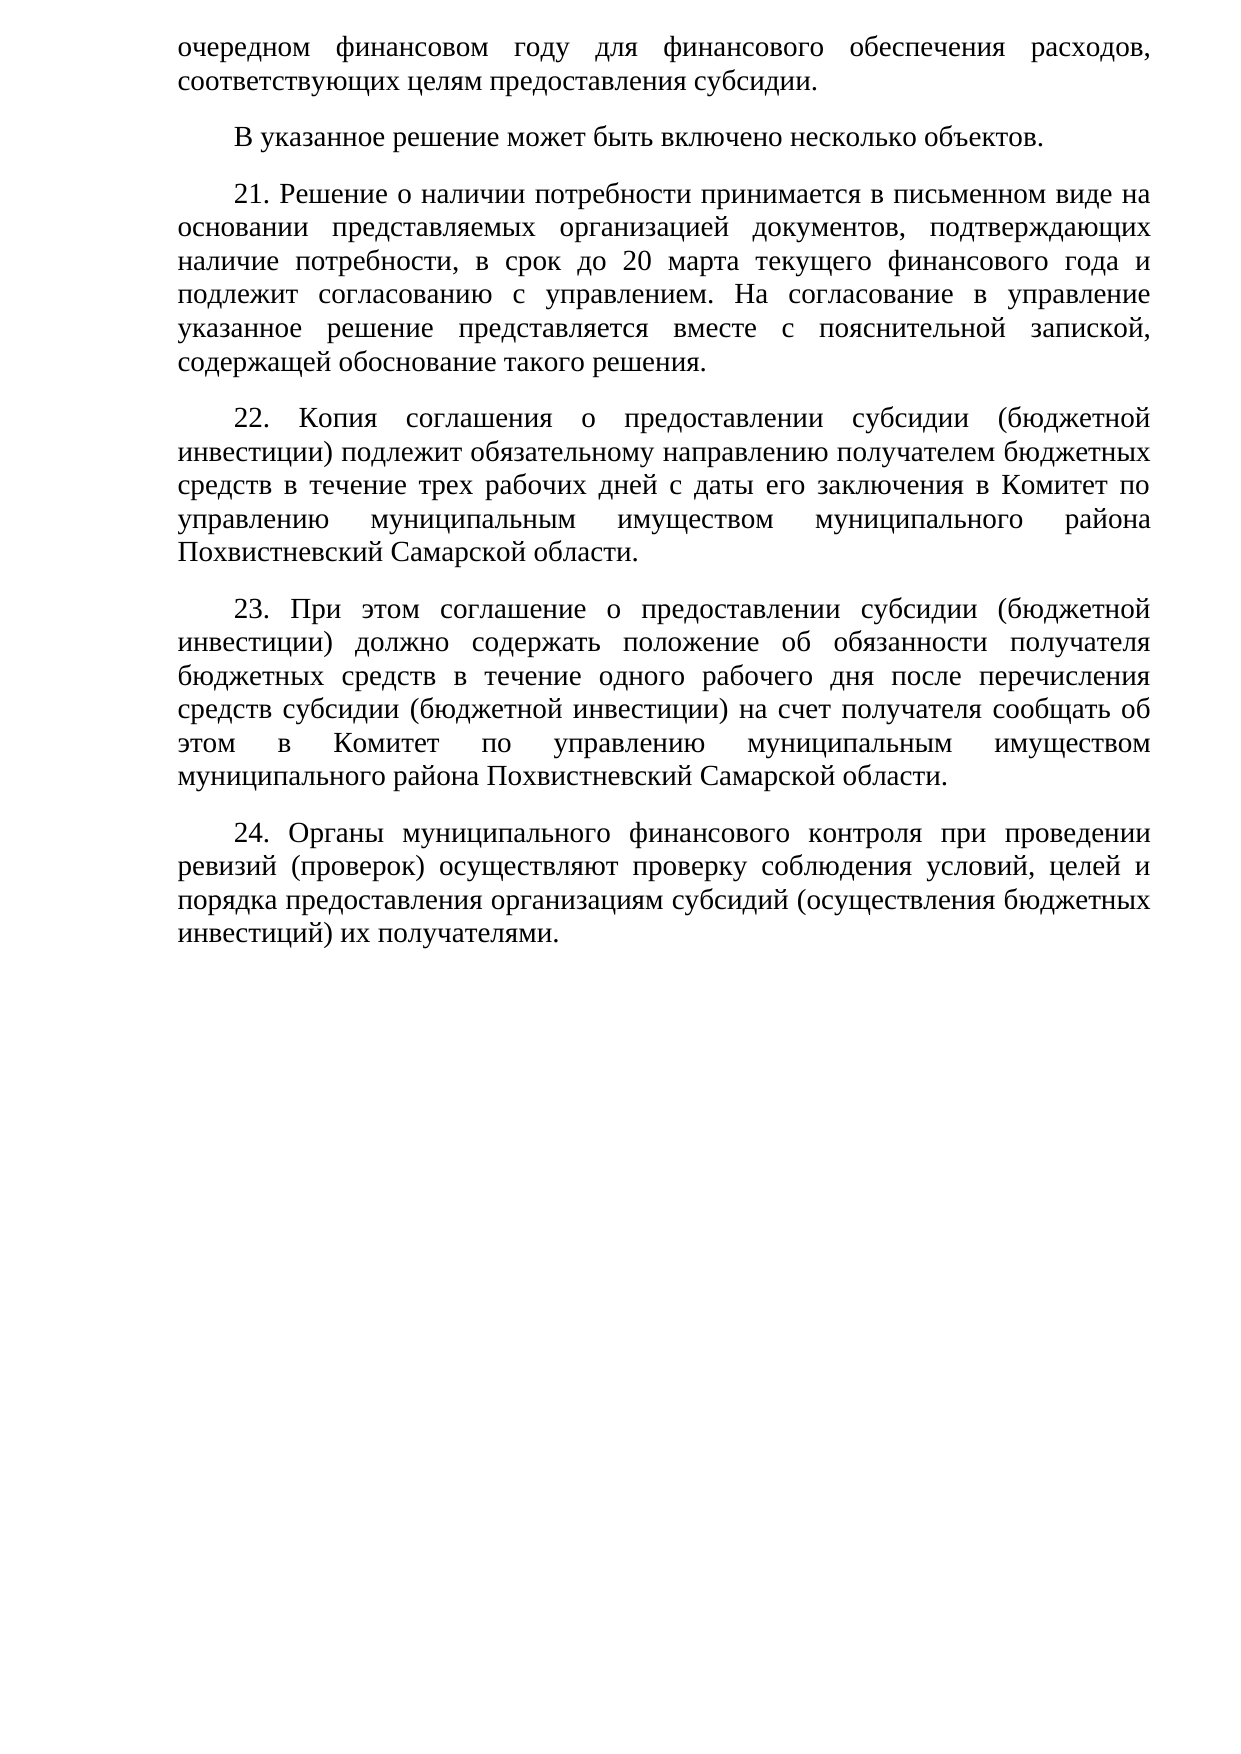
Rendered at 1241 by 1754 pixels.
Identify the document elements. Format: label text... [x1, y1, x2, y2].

text 24. Органы муниципального финансового контроля при проведении ревизий (проверок) осуществляют проверку соблюдения условий, целей и порядка предоставления организациям субсидий (осуществления бюджетных инвестиций) их получателями. [177, 815, 1152, 949]
text 23. При этом соглашение о предоставлении субсидии (бюджетной инвестиции) должно содержать положение об обязанности получателя бюджетных средств в течение одного рабочего дня после перечисления средств субсидии (бюджетной инвестиции) на счет получателя сообщать об этом в Комитет по управлению муниципальным имуществом муниципального района Похвистневский Самарской области. [177, 591, 1152, 792]
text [177, 29, 1152, 97]
text В указанное решение может быть включено несколько объектов. [177, 119, 1152, 153]
text 22. Копия соглашения о предоставлении субсидии (бюджетной инвестиции) подлежит обязательному направлению получателем бюджетных средств в течение трех рабочих дней с даты его заключения в Комитет по управлению муниципальным имуществом муниципального района Похвистневский Самарской области. [177, 400, 1152, 568]
text 21. Решение о наличии потребности принимается в письменном виде на основании представляемых организацией документов, подтверждающих наличие потребности, в срок до 20 марта текущего финансового года и подлежит согласованию с управлением. На согласование в управление указанное решение представляется вместе с пояснительной запиской, содержащей обоснование такого решения. [177, 176, 1152, 377]
